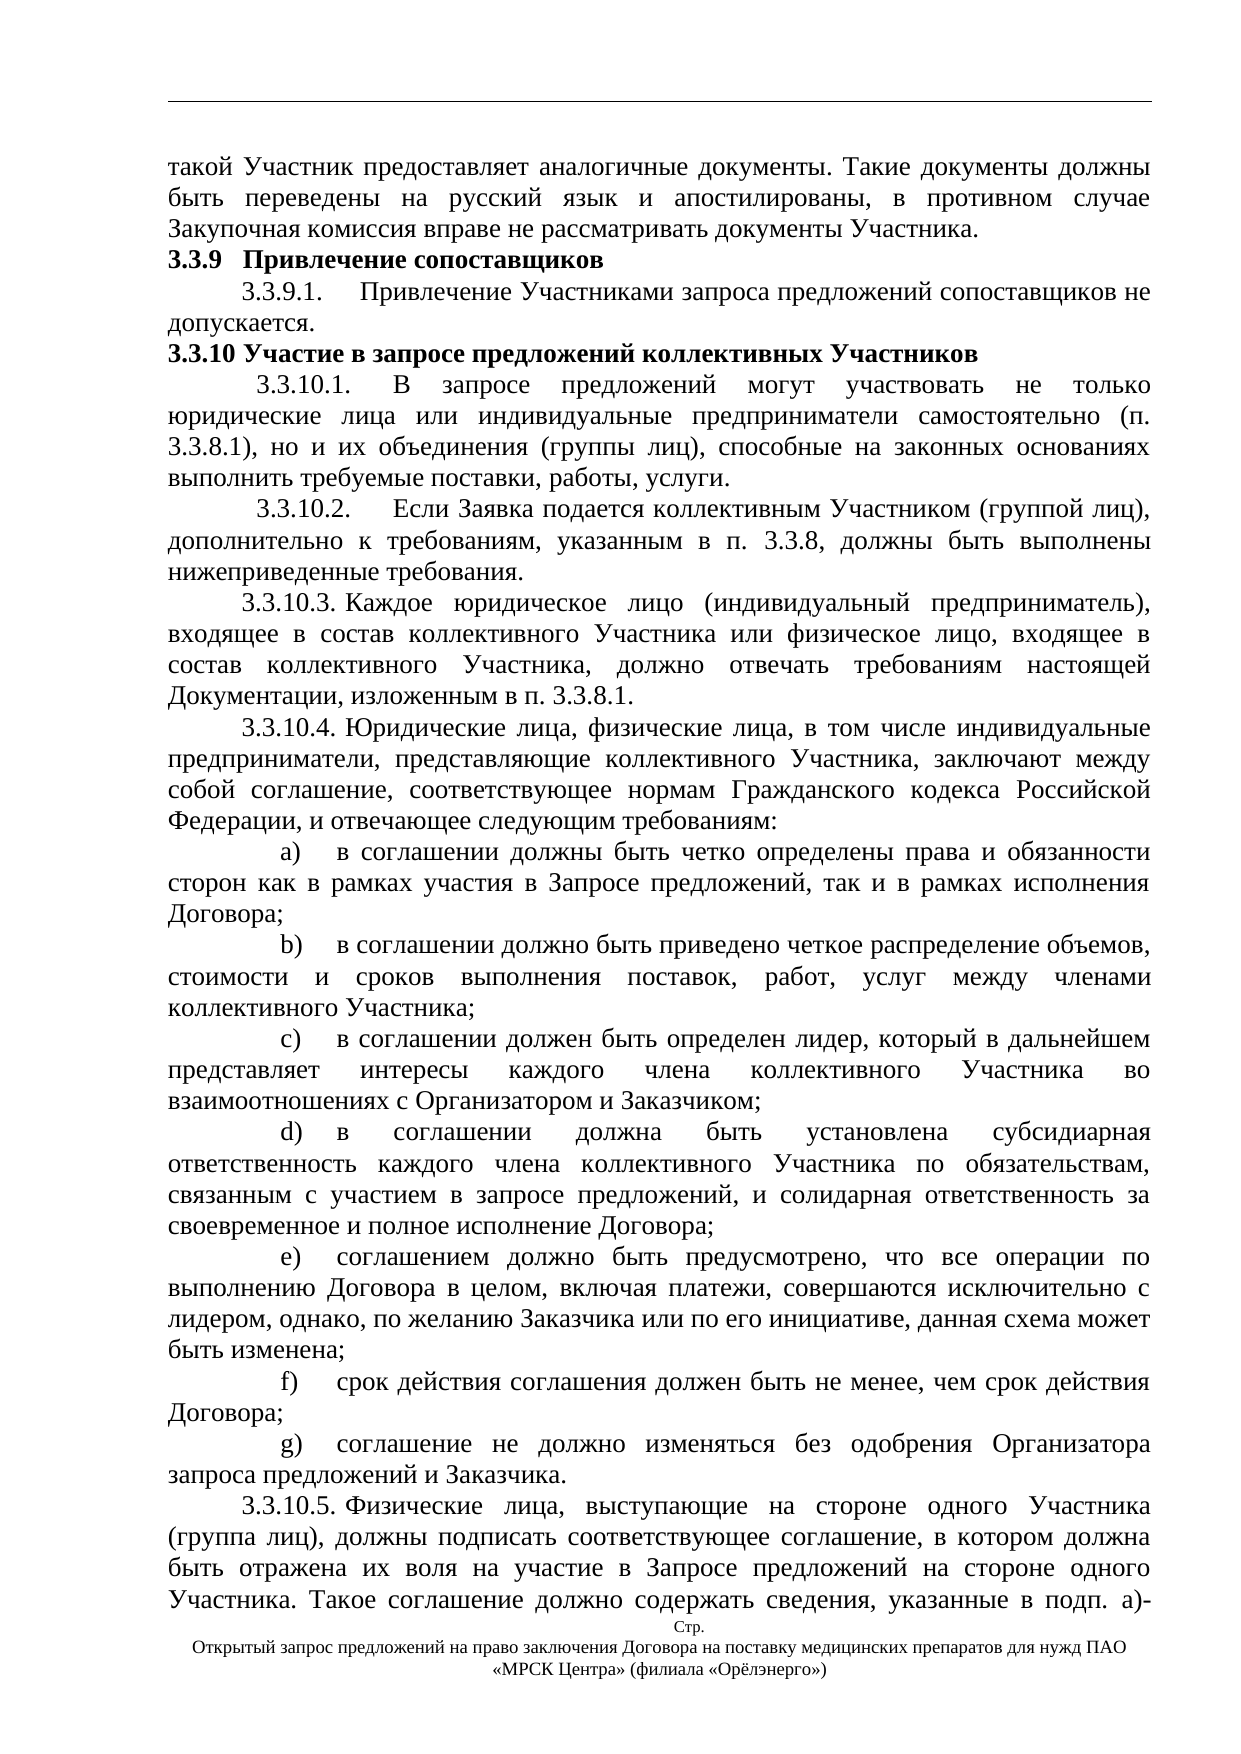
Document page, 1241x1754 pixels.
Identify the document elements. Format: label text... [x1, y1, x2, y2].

list Привлечение Участниками запроса предложений сопоставщиков не допускается. [168, 274, 1152, 337]
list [168, 1489, 1152, 1614]
list Юридические лица, физические лица, в том числе индивидуальные предприниматели, представляющие коллективного Участника, заключают между собой соглашение, соответствующее нормам Гражданского кодекса Российской Федерации, и отвечающее следующим требованиям: [168, 711, 1152, 835]
subtitle Привлечение сопоставщиков [168, 243, 1152, 274]
list В запросе предложений могут участвовать не только юридические лица или индивидуальные предприниматели самостоятельно (п. 3.3.8.1), но и их объединения (группы лиц), способные на законных основаниях выполнить требуемые поставки, работы, услуги. [168, 368, 1152, 493]
list в соглашении должны быть четко определены права и обязанности сторон как в рамках участия в Запросе предложений, так и в рамках исполнения Договора; [168, 835, 1152, 929]
list срок действия соглашения должен быть не менее, чем срок действия Договора; [168, 1365, 1152, 1427]
list соглашение не должно изменяться без одобрения Организатора запроса предложений и Заказчика. [168, 1427, 1152, 1489]
list Каждое юридическое лицо (индивидуальный предприниматель), входящее в состав коллективного Участника или физическое лицо, входящее в состав коллективного Участника, должно отвечать требованиям настоящей Документации, изложенным в п. 3.3.8.1. [168, 586, 1152, 711]
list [168, 150, 1152, 243]
list Если Заявка подается коллективным Участником (группой лиц), дополнительно к требованиям, указанным в п. 3.3.8, должны быть выполнены нижеприведенные требования. [168, 493, 1152, 586]
subtitle Участие в запросе предложений коллективных Участников [168, 337, 1152, 368]
list в соглашении должен быть определен лидер, который в дальнейшем представляет интересы каждого члена коллективного Участника во взаимоотношениях с Организатором и Заказчиком; [168, 1022, 1152, 1116]
list в соглашении должно быть приведено четкое распределение объемов, стоимости и сроков выполнения поставок, работ, услуг между членами коллективного Участника; [168, 929, 1152, 1022]
list в соглашении должна быть установлена субсидиарная ответственность каждого члена коллективного Участника по обязательствам, связанным с участием в запросе предложений, и солидарная ответственность за своевременное и полное исполнение Договора; [168, 1116, 1152, 1240]
list соглашением должно быть предусмотрено, что все операции по выполнению Договора в целом, включая платежи, совершаются исключительно с лидером, однако, по желанию Заказчика или по его инициативе, данная схема может быть изменена; [168, 1240, 1152, 1365]
